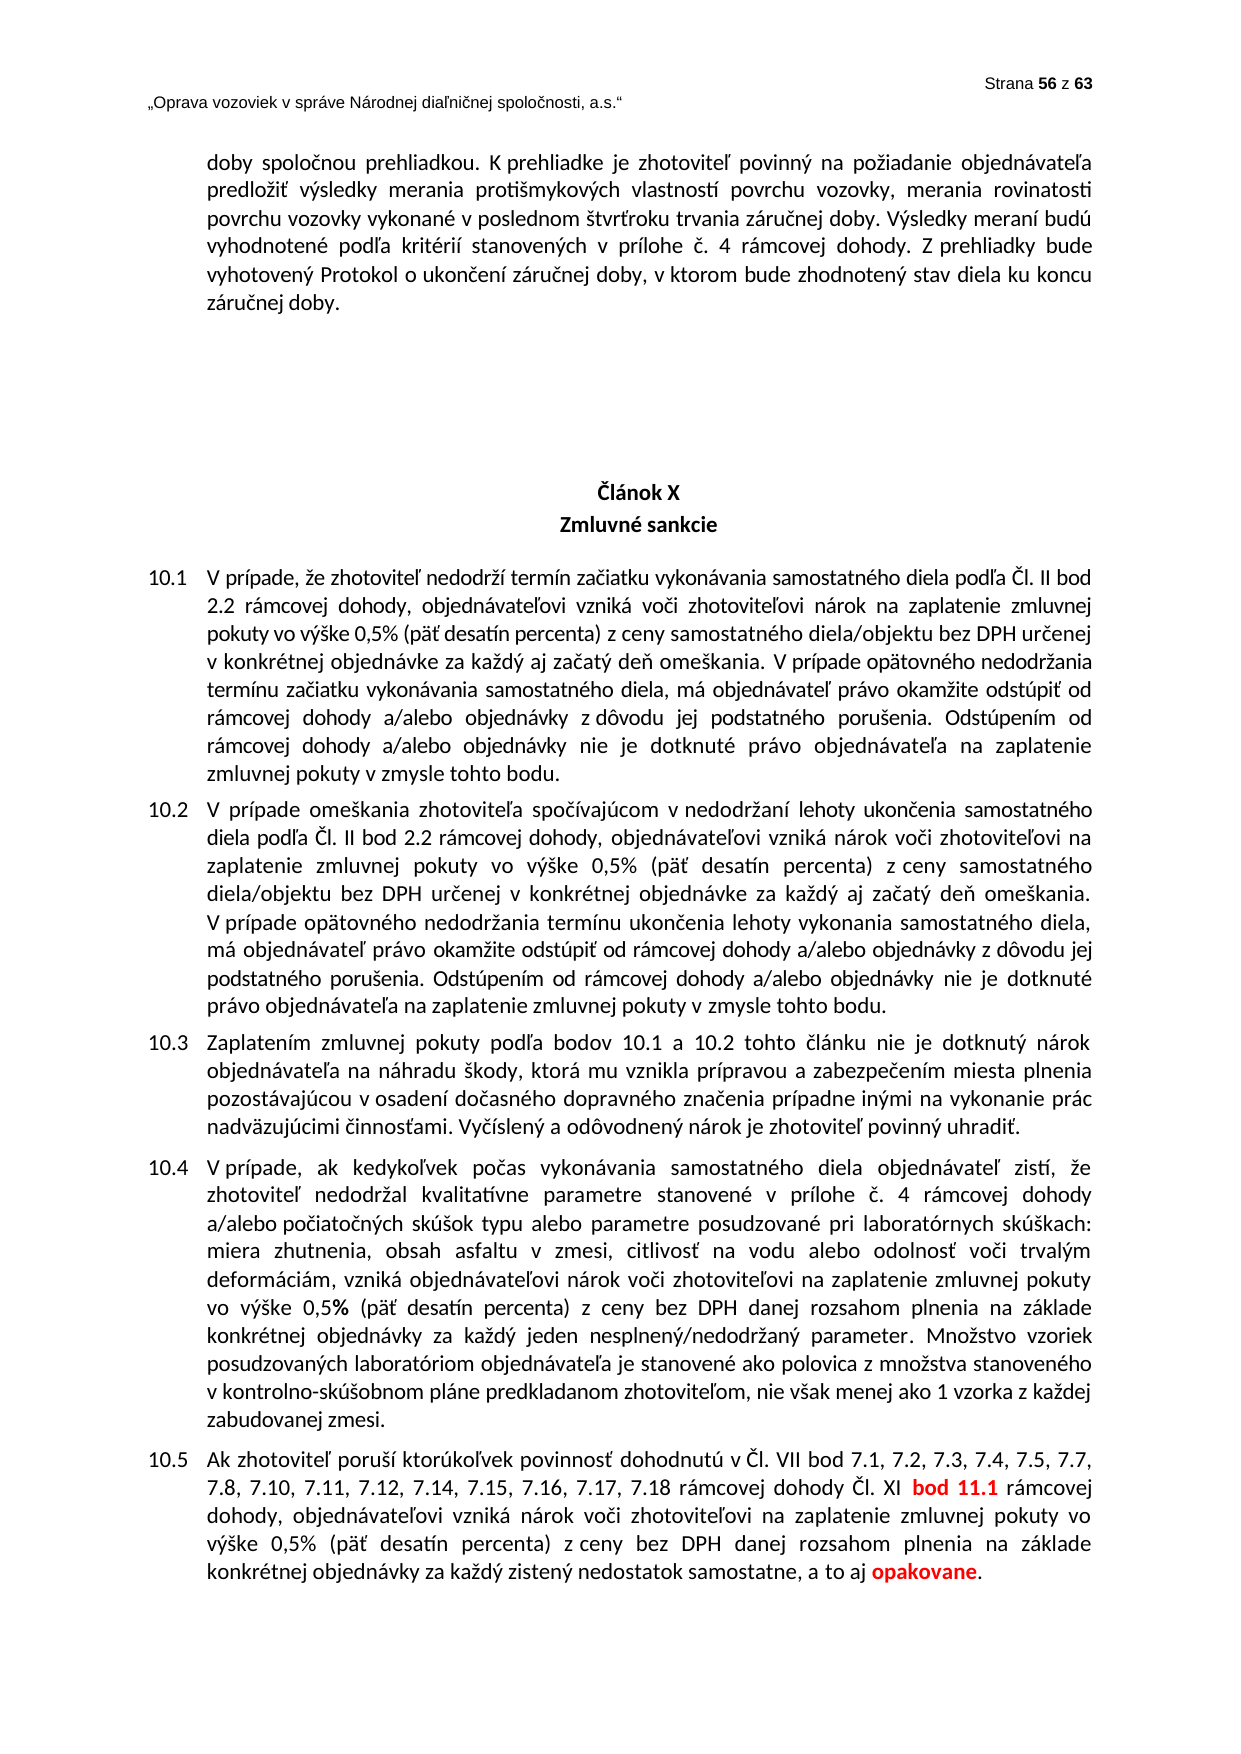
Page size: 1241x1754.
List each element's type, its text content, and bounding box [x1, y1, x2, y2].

list Ak zhotoviteľ poruší ktorúkoľvek povinnosť dohodnutú v Čl. VII bod 7.1, 7.2, 7.3, 7.4, 7.5, 7.7, 7.8, 7.10, 7.11, 7.12, 7.14, 7.15, 7.16, 7.17, 7.18 rámcovej dohody Čl. XI bod 11.1 rámcovej dohody, objednávateľovi vzniká nárok voči zhotoviteľovi na zaplatenie zmluvnej pokuty vo výške 0,5% (päť desatín percenta) z ceny bez DPH danej rozsahom plnenia na základe konkrétnej objednávky za každý zistený nedostatok samostatne, a to aj opakovane. [148, 1445, 1093, 1585]
text Článok X [185, 478, 1093, 506]
list V prípade, ak kedykoľvek počas vykonávania samostatného diela objednávateľ zistí, že zhotoviteľ nedodržal kvalitatívne parametre stanovené v prílohe č. 4 rámcovej dohody a/alebo počiatočných skúšok typu alebo parametre posudzované pri laboratórnych skúškach: miera zhutnenia, obsah asfaltu v zmesi, citlivosť na vodu alebo odolnosť voči trvalým deformáciám, vzniká objednávateľovi nárok voči zhotoviteľovi na zaplatenie zmluvnej pokuty vo výške 0,5% (päť desatín percenta) z ceny bez DPH danej rozsahom plnenia na základe konkrétnej objednávky za každý jeden nesplnený/nedodržaný parameter. Množstvo vzoriek posudzovaných laboratóriom objednávateľa je stanovené ako polovica z množstva stanoveného v kontrolno-skúšobnom pláne predkladanom zhotoviteľom, nie však menej ako 1 vzorka z každej zabudovanej zmesi. [148, 1153, 1093, 1433]
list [148, 148, 1093, 316]
text Zmluvné sankcie [185, 510, 1093, 538]
list Zaplatením zmluvnej pokuty podľa bodov 10.1 a 10.2 tohto článku nie je dotknutý nárok objednávateľa na náhradu škody, ktorá mu vznikla prípravou a zabezpečením miesta plnenia pozostávajúcou v osadení dočasného dopravného značenia prípadne inými na vykonanie prác nadväzujúcimi činnosťami. Vyčíslený a odôvodnený nárok je zhotoviteľ povinný uhradiť. [148, 1028, 1093, 1140]
list V prípade, že zhotoviteľ nedodrží termín začiatku vykonávania samostatného diela podľa Čl. II bod 2.2 rámcovej dohody, objednávateľovi vzniká voči zhotoviteľovi nárok na zaplatenie zmluvnej pokuty vo výške 0,5% (päť desatín percenta) z ceny samostatného diela/objektu bez DPH určenej v konkrétnej objednávke za každý aj začatý deň omeškania. V prípade opätovného nedodržania termínu začiatku vykonávania samostatného diela, má objednávateľ právo okamžite odstúpiť od rámcovej dohody a/alebo objednávky z dôvodu jej podstatného porušenia. Odstúpením od rámcovej dohody a/alebo objednávky nie je dotknuté právo objednávateľa na zaplatenie zmluvnej pokuty v zmysle tohto bodu. [148, 563, 1093, 787]
list V prípade omeškania zhotoviteľa spočívajúcom v nedodržaní lehoty ukončenia samostatného diela podľa Čl. II bod 2.2 rámcovej dohody, objednávateľovi vzniká nárok voči zhotoviteľovi na zaplatenie zmluvnej pokuty vo výške 0,5% (päť desatín percenta) z ceny samostatného diela/objektu bez DPH určenej v konkrétnej objednávke za každý aj začatý deň omeškania. V prípade opätovného nedodržania termínu ukončenia lehoty vykonania samostatného diela, má objednávateľ právo okamžite odstúpiť od rámcovej dohody a/alebo objednávky z dôvodu jej podstatného porušenia. Odstúpením od rámcovej dohody a/alebo objednávky nie je dotknuté právo objednávateľa na zaplatenie zmluvnej pokuty v zmysle tohto bodu. [148, 796, 1093, 1020]
